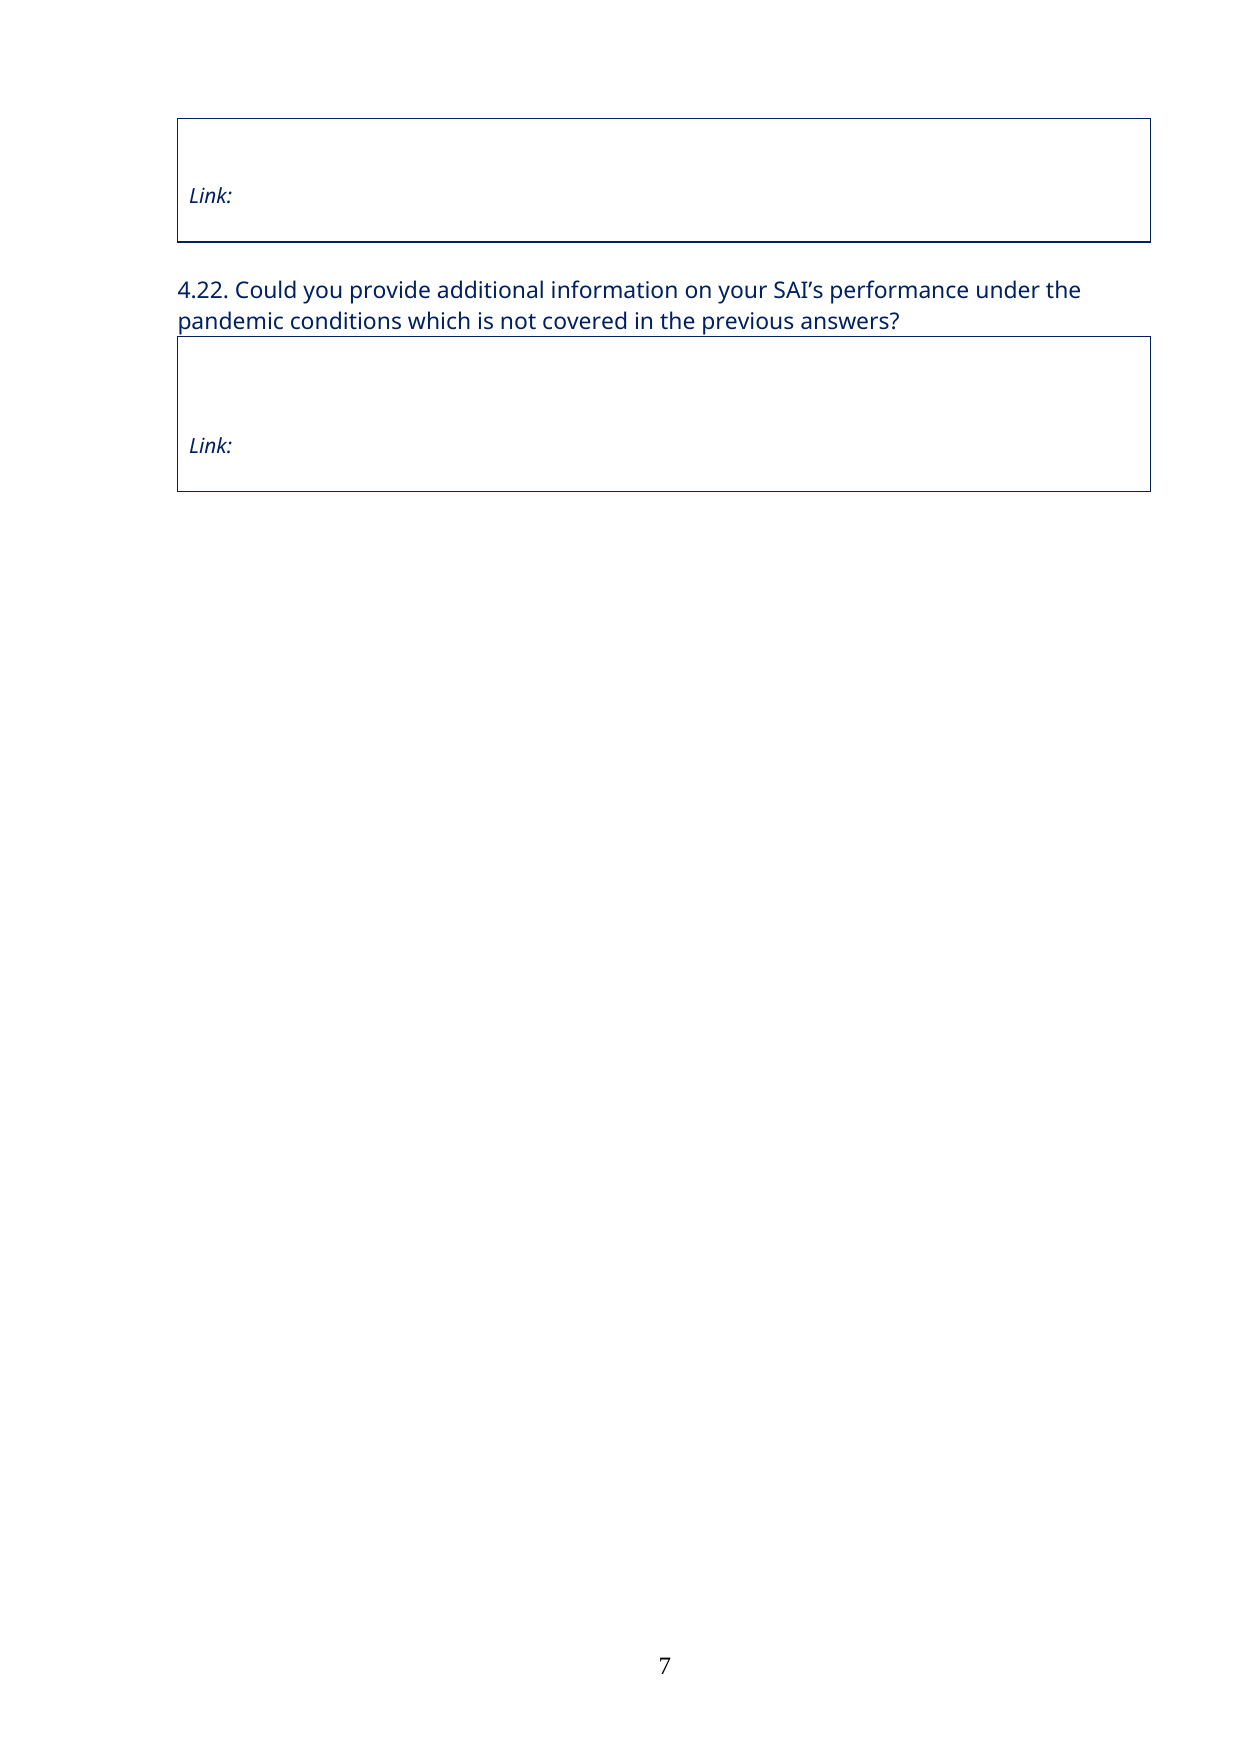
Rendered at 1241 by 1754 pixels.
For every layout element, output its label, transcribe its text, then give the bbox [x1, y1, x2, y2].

table_header Link: [178, 119, 1150, 241]
text 4.22. Could you provide additional information on your SAI’s performance under the pandemic conditions which is not covered in the previous answers? [177, 274, 1152, 336]
table_header Link: [178, 337, 1150, 491]
